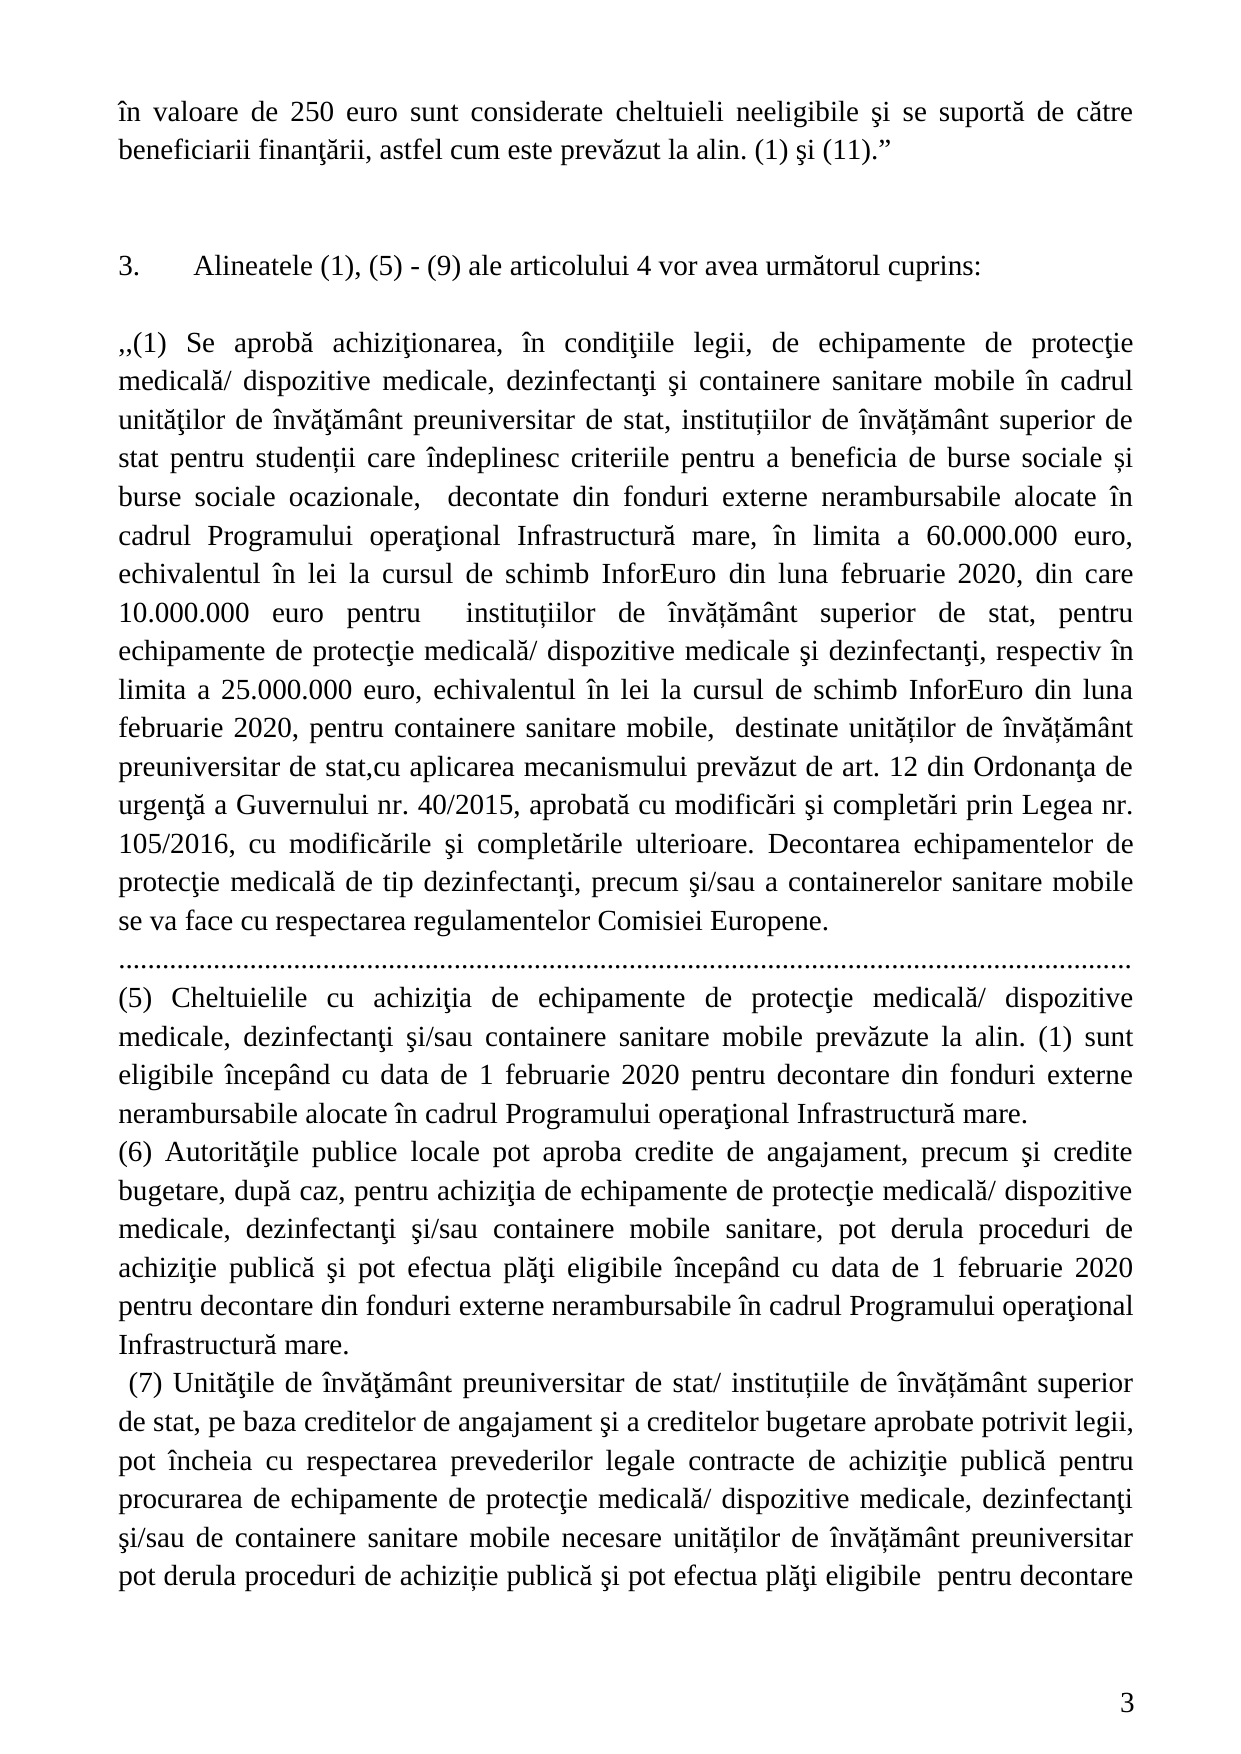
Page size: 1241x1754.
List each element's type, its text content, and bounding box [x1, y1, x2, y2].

text 3. Alineatele (1), (5) - (9) ale articolului 4 vor avea următorul cuprins: [118, 248, 1134, 281]
text ........................................................................................................................................... [118, 942, 1134, 975]
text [118, 1366, 1134, 1592]
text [118, 94, 1134, 166]
text ,,(1) Se aprobă achiziţionarea, în condiţiile legii, de echipamente de protecţie medicală/ dispozitive medicale, dezinfectanţi şi containere sanitare mobile în cadrul unităţilor de învăţământ preuniversitar de stat, instituțiilor de învățământ superior de stat pentru studenții care îndeplinesc criteriile pentru a beneficia de burse sociale și burse sociale ocazionale, decontate din fonduri externe nerambursabile alocate în cadrul Programului operaţional Infrastructură mare, în limita a 60.000.000 euro, echivalentul în lei la cursul de schimb InforEuro din luna februarie 2020, din care 10.000.000 euro pentru instituțiilor de învățământ superior de stat, pentru echipamente de protecţie medicală/ dispozitive medicale şi dezinfectanţi, respectiv în limita a 25.000.000 euro, echivalentul în lei la cursul de schimb InforEuro din luna februarie 2020, pentru containere sanitare mobile, destinate unităților de învățământ preuniversitar de stat,cu aplicarea mecanismului prevăzut de art. 12 din Ordonanţa de urgenţă a Guvernului nr. 40/2015, aprobată cu modificări şi completări prin Legea nr. 105/2016, cu modificările şi completările ulterioare. Decontarea echipamentelor de protecţie medicală de tip dezinfectanţi, precum şi/sau a containerelor sanitare mobile se va face cu respectarea regulamentelor Comisiei Europene. [118, 325, 1134, 937]
text (6) Autorităţile publice locale pot aproba credite de angajament, precum şi credite bugetare, după caz, pentru achiziţia de echipamente de protecţie medicală/ dispozitive medicale, dezinfectanţi şi/sau containere mobile sanitare, pot derula proceduri de achiziţie publică şi pot efectua plăţi eligibile începând cu data de 1 februarie 2020 pentru decontare din fonduri externe nerambursabile în cadrul Programului operaţional Infrastructură mare. [118, 1134, 1134, 1361]
text (5) Cheltuielile cu achiziţia de echipamente de protecţie medicală/ dispozitive medicale, dezinfectanţi şi/sau containere sanitare mobile prevăzute la alin. (1) sunt eligibile începând cu data de 1 februarie 2020 pentru decontare din fonduri externe nerambursabile alocate în cadrul Programului operaţional Infrastructură mare. [118, 980, 1134, 1129]
